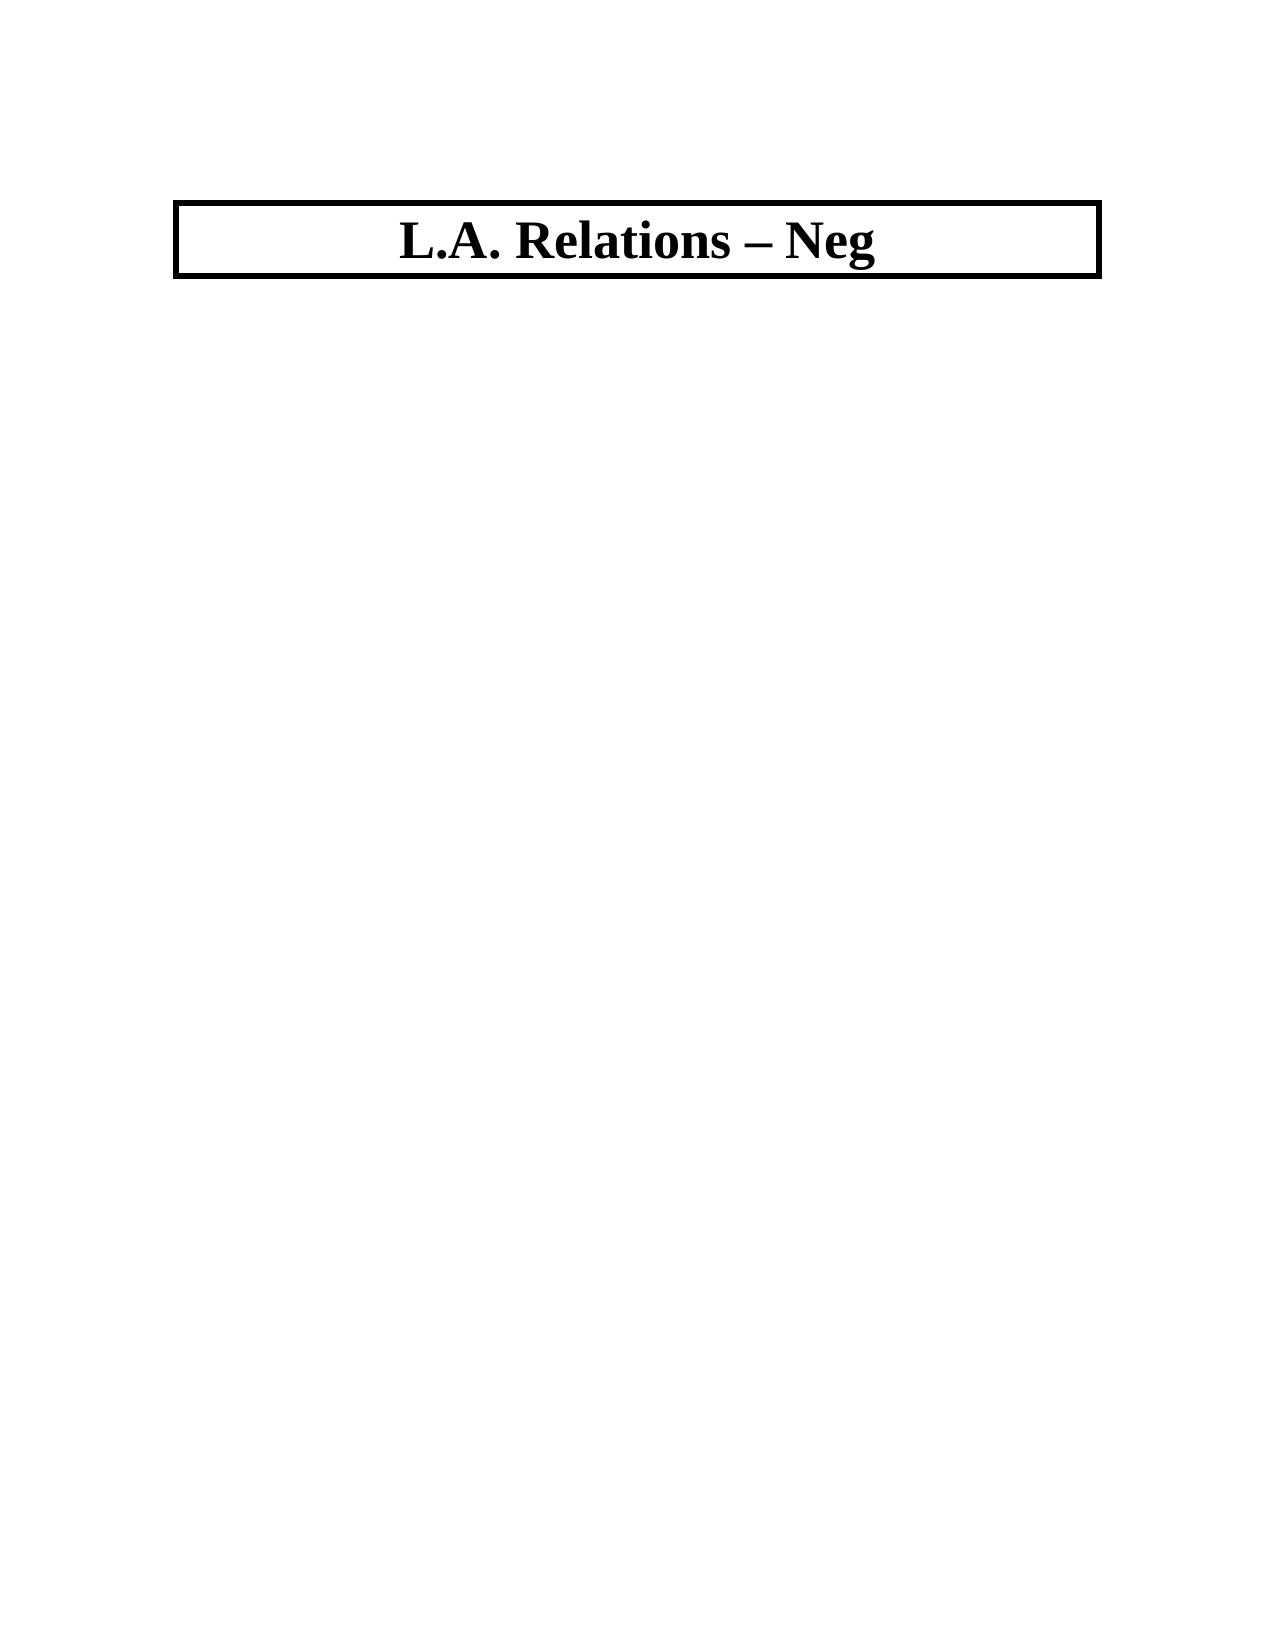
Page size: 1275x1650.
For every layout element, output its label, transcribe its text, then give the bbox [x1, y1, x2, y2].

subtitle L.A. Relations – Neg [179, 206, 1096, 273]
